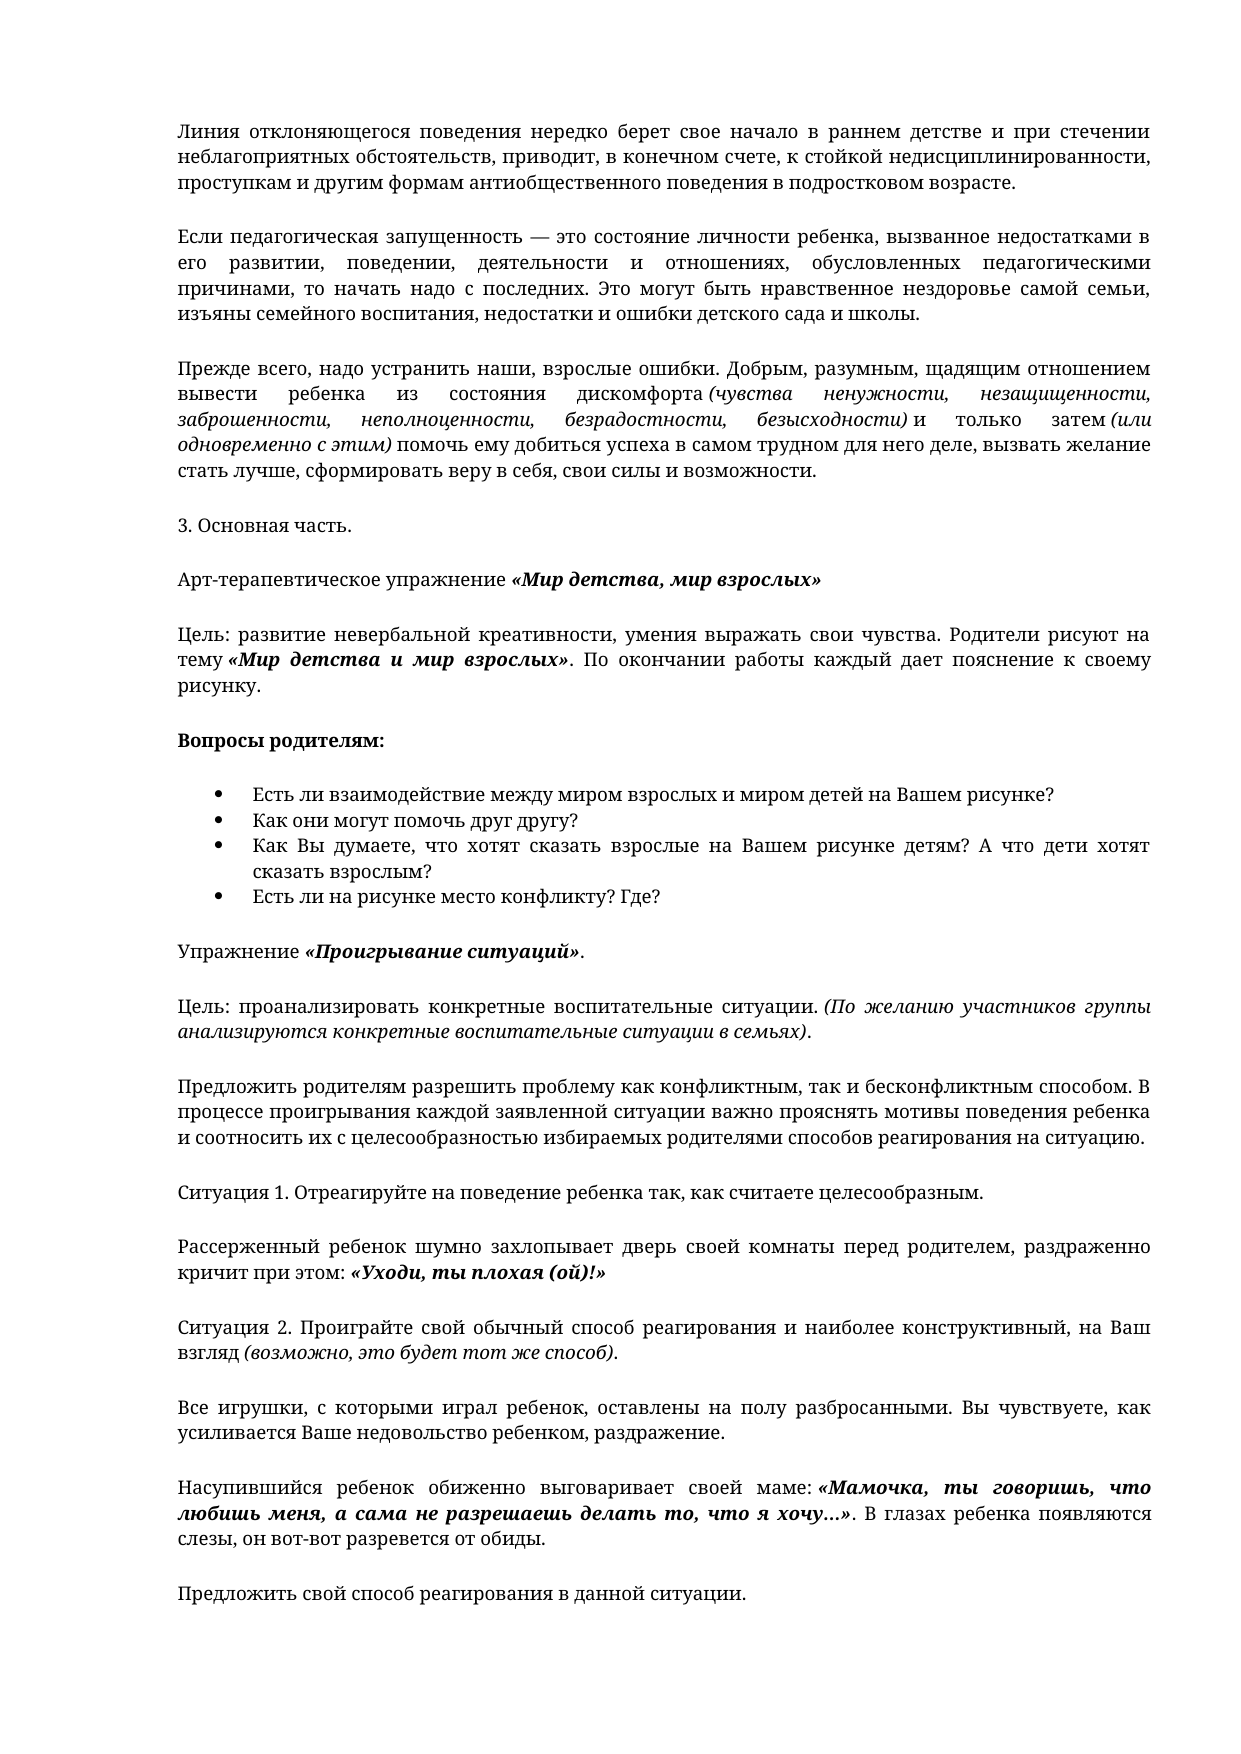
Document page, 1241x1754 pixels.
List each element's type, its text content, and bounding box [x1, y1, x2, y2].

text Прежде всего, надо устранить наши, взрослые ошибки. Добрым, разумным, щадящим отношением вывести ребенка из состояния дискомфорта (чувства ненужности, незащищенности, заброшенности, неполноценности, безрадостности, безысходности) и только затем (или одновременно с этим) помочь ему добиться успеха в самом трудном для него деле, вызвать желание стать лучше, сформировать веру в себя, свои силы и возможности. [177, 355, 1152, 483]
text Все игрушки, с которыми играл ребенок, оставлены на полу разбросанными. Вы чувствуете, как усиливается Ваше недовольство ребенком, раздражение. [177, 1394, 1152, 1445]
text Арт-терапевтическое упражнение «Мир детства, мир взрослых» [177, 567, 1152, 592]
text Цель: развитие невербальной креативности, умения выражать свои чувства. Родители рисуют на тему «Мир детства и мир взрослых». По окончании работы каждый дает пояснение к своему рисунку. [177, 621, 1152, 698]
text 3. Основная часть. [177, 512, 1152, 537]
text Цель: проанализировать конкретные воспитательные ситуации. (По желанию участников группы анализируются конкретные воспитательные ситуации в семьях). [177, 993, 1152, 1044]
text Предложить родителям разрешить проблему как конфликтным, так и бесконфликтным способом. В процессе проигрывания каждой заявленной ситуации важно прояснять мотивы поведения ребенка и соотносить их с целесообразностью избираемых родителями способов реагирования на ситуацию. [177, 1073, 1152, 1150]
list Есть ли взаимодействие между миром взрослых и миром детей на Вашем рисунке? [215, 782, 1152, 807]
text Ситуация 1. Отреагируйте на поведение ребенка так, как считаете целесообразным. [177, 1179, 1152, 1204]
list Есть ли на рисунке место конфликту? Где? [215, 884, 1152, 909]
text Упражнение «Проигрывание ситуаций». [177, 938, 1152, 964]
text Предложить свой способ реагирования в данной ситуации. [177, 1580, 1152, 1606]
text Рассерженный ребенок шумно захлопывает дверь своей комнаты перед родителем, раздраженно кричит при этом: «Уходи, ты плохая (ой)!» [177, 1234, 1152, 1285]
text Ситуация 2. Проиграйте свой обычный способ реагирования и наиболее конструктивный, на Ваш взгляд (возможно, это будет тот же способ). [177, 1314, 1152, 1365]
text Линия отклоняющегося поведения нередко берет свое начало в раннем детстве и при стечении неблагоприятных обстоятельств, приводит, в конечном счете, к стойкой недисциплинированности, проступкам и другим формам антиобщественного поведения в подростковом возрасте. [177, 118, 1152, 195]
text Вопросы родителям: [177, 727, 1152, 752]
list Как они могут помочь друг другу? [215, 807, 1152, 833]
text Насупившийся ребенок обиженно выговаривает своей маме: «Мамочка, ты говоришь, что любишь меня, а сама не разрешаешь делать то, что я хочу…». В глазах ребенка появляются слезы, он вот-вот разревется от обиды. [177, 1474, 1152, 1551]
list Как Вы думаете, что хотят сказать взрослые на Вашем рисунке детям? А что дети хотят сказать взрослым? [215, 833, 1152, 884]
text Если педагогическая запущенность — это состояние личности ребенка, вызванное недостатками в его развитии, поведении, деятельности и отношениях, обусловленных педагогическими причинами, то начать надо с последних. Это могут быть нравственное нездоровье самой семьи, изъяны семейного воспитания, недостатки и ошибки детского сада и школы. [177, 224, 1152, 326]
